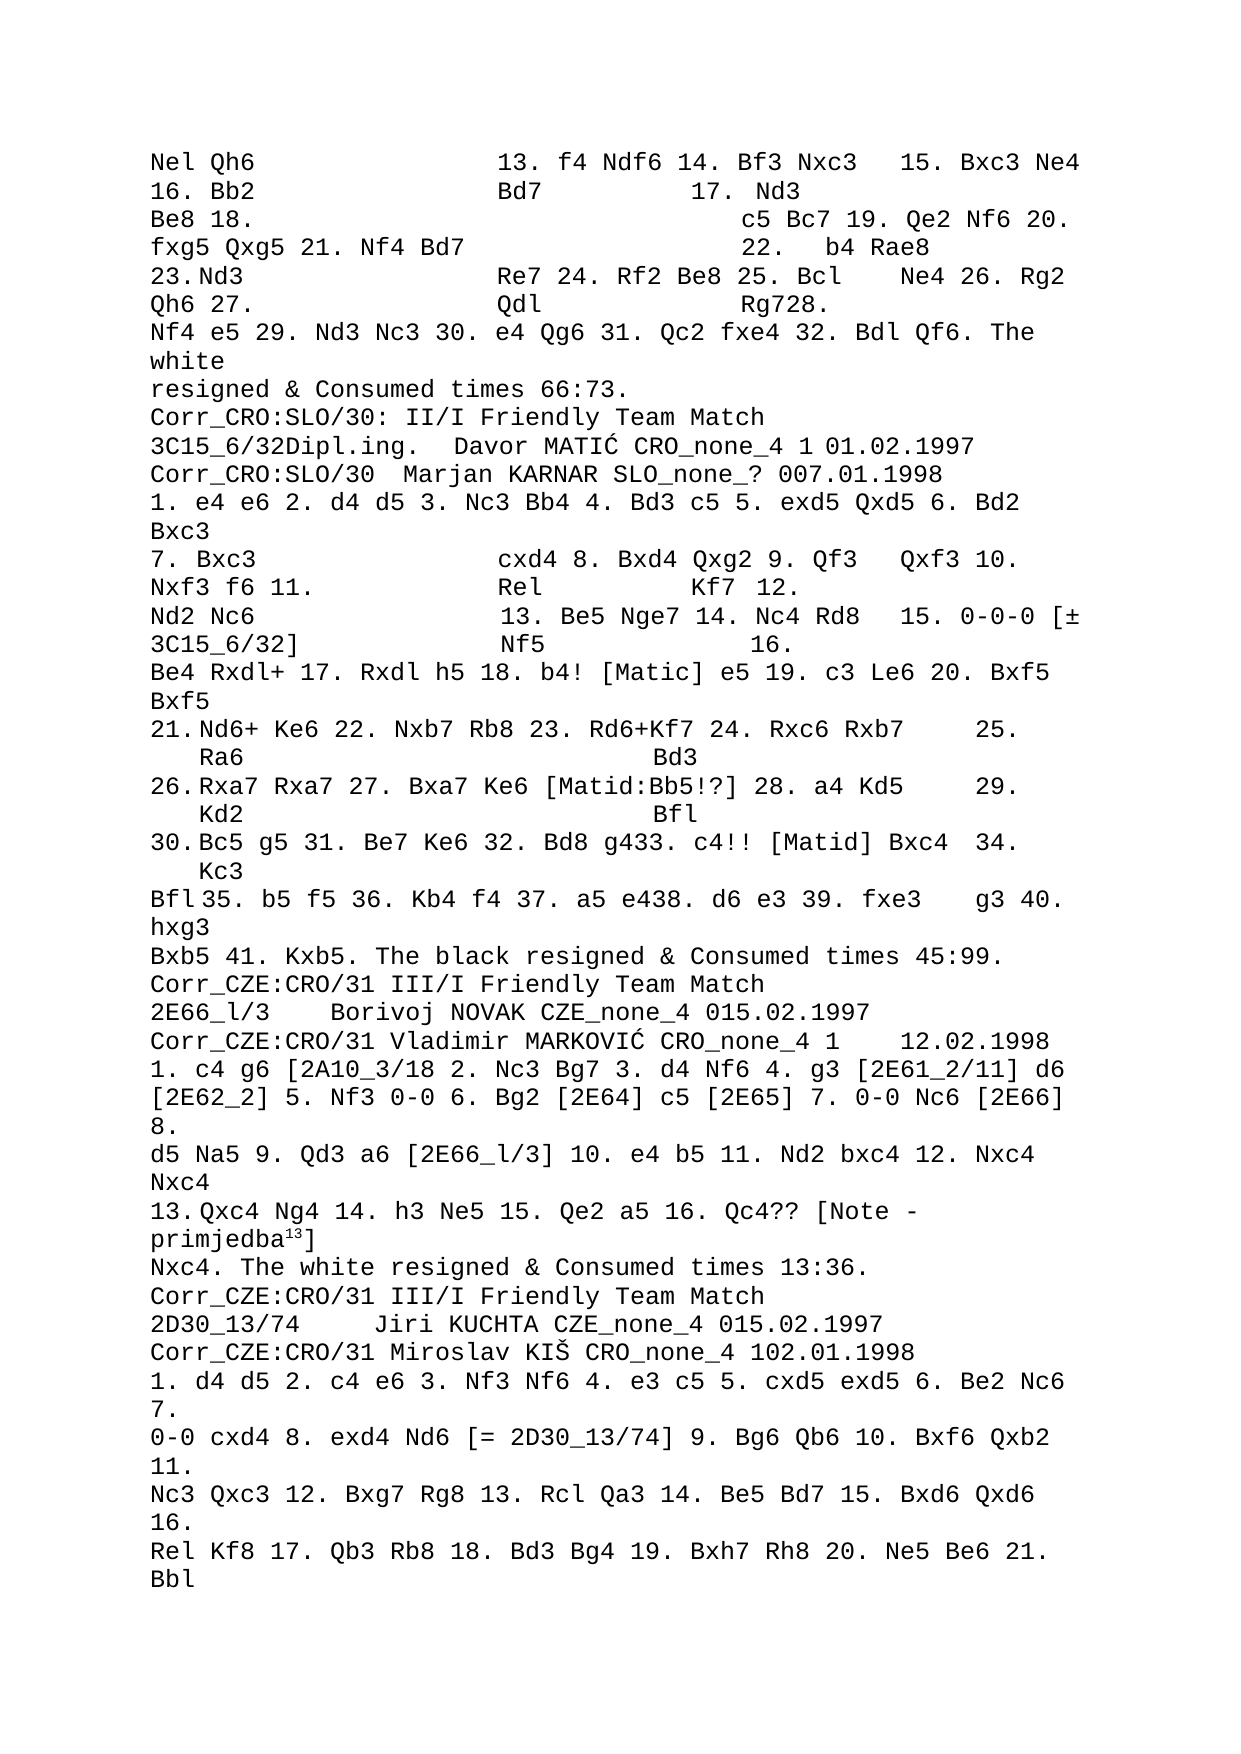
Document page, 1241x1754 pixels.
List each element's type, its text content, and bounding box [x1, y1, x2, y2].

text 26. Rxa7 Rxa7 27. Bxa7 Ke6 [Matid: Bb5!?] 28. a4 Kd5 29. Kd2 Bfl [150, 773, 1090, 830]
text 2D30_13/74 Jiri KUCHTA CZE_none_4 0 15.02.1997 [150, 1312, 1090, 1340]
text Corr_CZE:CRO/31 III/I Friendly Team Match [150, 1283, 1090, 1312]
text Corr_CZE:CRO/31 III/I Friendly Team Match [150, 972, 1090, 1000]
text Bfl 35. b5 f5 36. Kb4 f4 37. a5 e4 38. d6 e3 39. fxe3 g3 40. hxg3 [150, 887, 1090, 943]
text Be4 Rxdl+ 17. Rxdl h5 18. b4! [Matic] e5 19. c3 Le6 20. Bxf5 Bxf5 [150, 660, 1090, 717]
text Corr_CZE:CRO/31 Miroslav KIŠ CRO_none_4 1 02.01.1998 [150, 1340, 1090, 1368]
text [150, 1368, 1090, 1595]
text Bxb5 41. Kxb5. The black resigned & Consumed times 45:99. [150, 943, 1090, 972]
text Corr_CRO:SLO/30 Marjan KARNAR SLO_none_? 0 07.01.1998 [150, 462, 1090, 490]
text 13. Qxc4 Ng4 14. h3 Ne5 15. Qe2 a5 16. Qc4?? [Note - primjedba13] Nxc4. The white resigned & Consumed times 13:36. [150, 1198, 1090, 1283]
text Nd2 Nc6 13. Be5 Nge7 14. Nc4 Rd8 15. 0-0-0 [± 3C15_6/32] Nf5 16. [150, 603, 1090, 660]
text Corr_CRO:SLO/30: II/I Friendly Team Match [150, 405, 1090, 433]
text 1. e4 e6 2. d4 d5 3. Nc3 Bb4 4. Bd3 c5 5. exd5 Qxd5 6. Bd2 Bxc3 [150, 490, 1090, 547]
text 2E66_l/3 Borivoj NOVAK CZE_none_4 0 15.02.1997 [150, 1000, 1090, 1028]
text 3C15_6/32 Dipl.ing. Davor MATIĆ CRO_none_4 1 01.02.1997 [150, 433, 1090, 462]
text Be8 18. c5 Bc7 19. Qe2 Nf6 20. fxg5 Qxg5 21. Nf4 Bd7 22. b4 Rae8 [150, 207, 1090, 263]
text 30. Bc5 g5 31. Be7 Ke6 32. Bd8 g4 33. c4!! [Matid] Bxc4 34. Kc3 [150, 830, 1090, 887]
text Nf4 e5 29. Nd3 Nc3 30. e4 Qg6 31. Qc2 fxe4 32. Bdl Qf6. The white resigned & Consumed times 66:73. [150, 320, 1090, 405]
text Nel Qh6 13. f4 Ndf6 14. Bf3 Nxc3 15. Bxc3 Ne4 16. Bb2 Bd7 17. Nd3 [150, 150, 1090, 207]
text 7. Bxc3 cxd4 8. Bxd4 Qxg2 9. Qf3 Qxf3 10. Nxf3 f6 11. Rel Kf7 12. [150, 547, 1090, 603]
text Corr_CZE:CRO/31 Vladimir MARKOVIĆ CRO_none_4 1 12.02.1998 [150, 1028, 1090, 1057]
text 23. Nd3 Re7 24. Rf2 Be8 25. Bcl Ne4 26. Rg2 Qh6 27. Qdl Rg7 28. [150, 263, 1090, 320]
text 1. c4 g6 [2A10_3/18 2. Nc3 Bg7 3. d4 Nf6 4. g3 [2E61_2/11] d6 [2E62_2] 5. Nf3 0-0 6. Bg2 [2E64] c5 [2E65] 7. 0-0 Nc6 [2E66] 8. d5 Na5 9. Qd3 a6 [2E66_l/3] 10. e4 b5 11. Nd2 bxc4 12. Nxc4 Nxc4 [150, 1057, 1090, 1198]
text 21. Nd6+ Ke6 22. Nxb7 Rb8 23. Rd6+ Kf7 24. Rxc6 Rxb7 25. Ra6 Bd3 [150, 717, 1090, 773]
